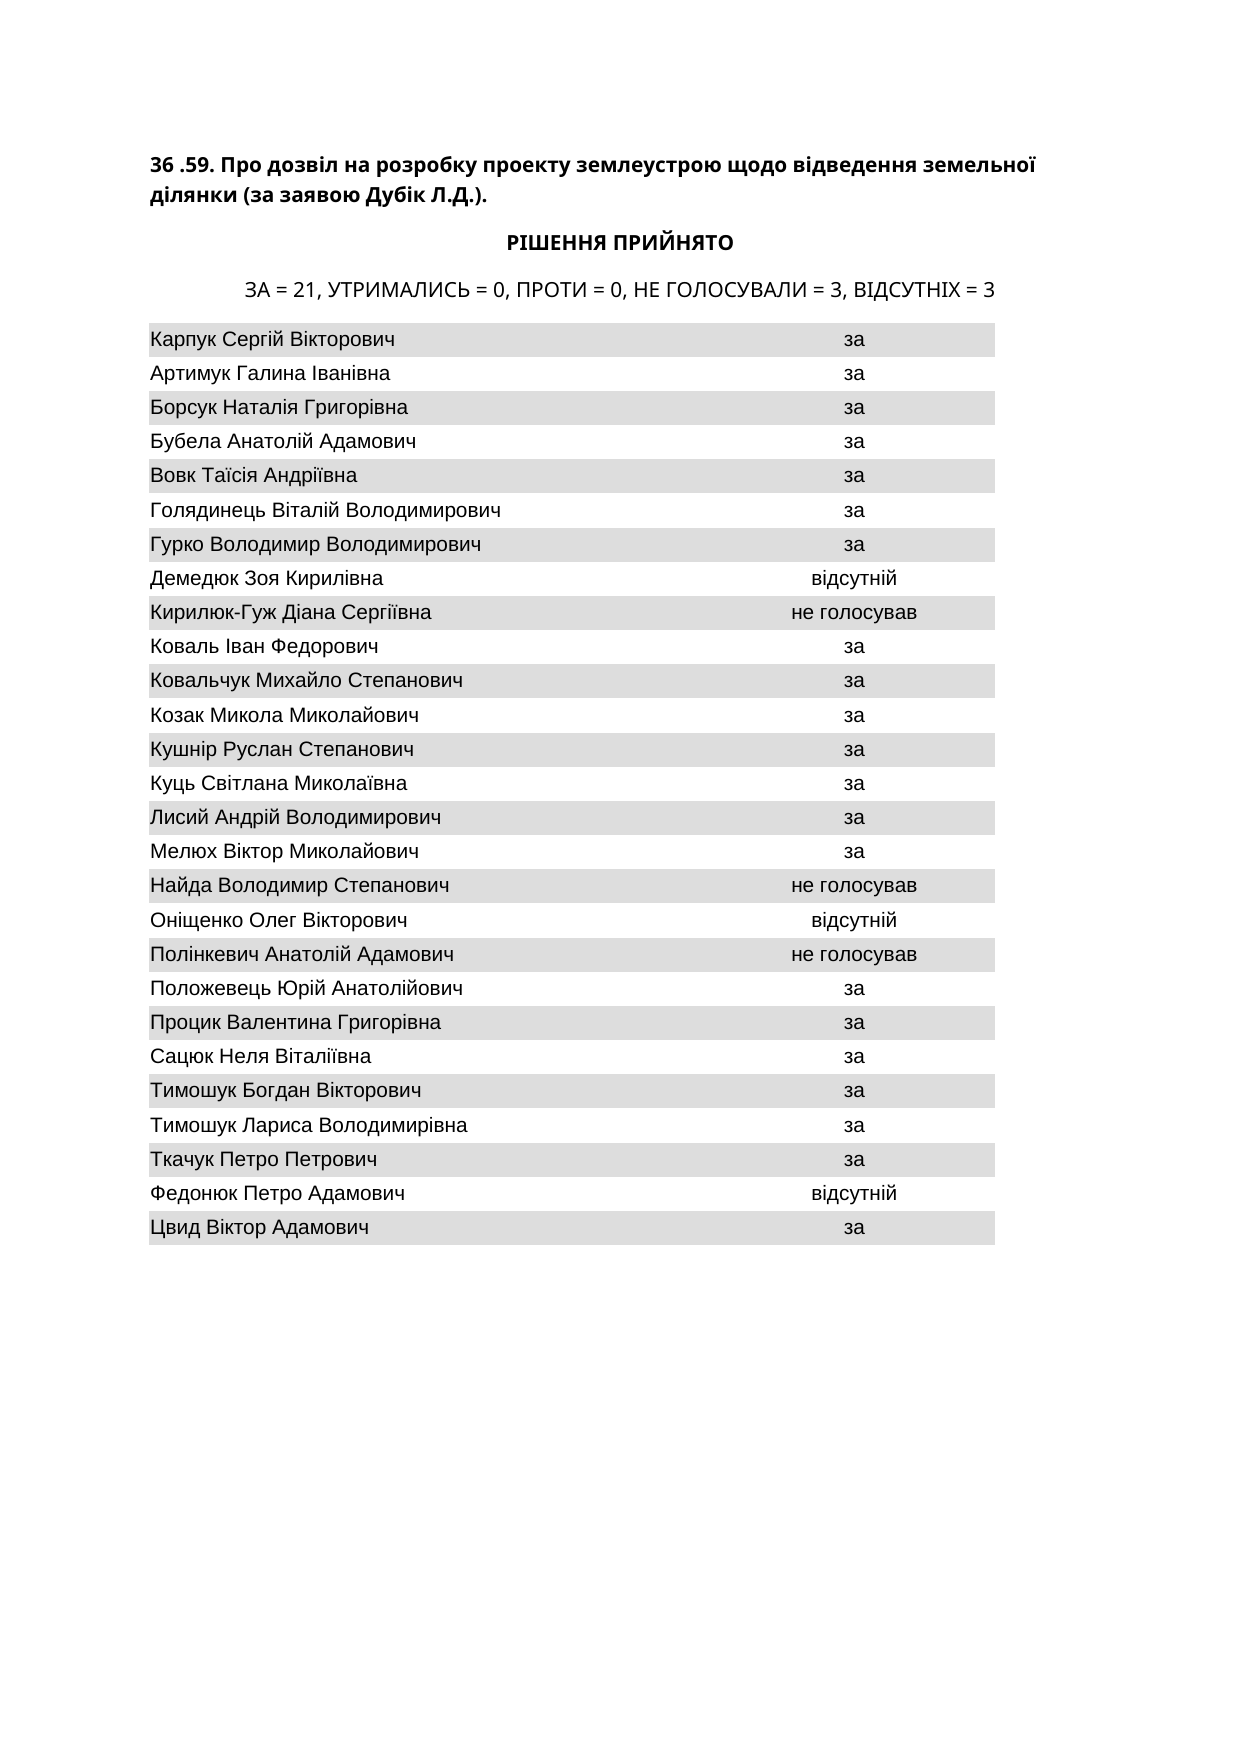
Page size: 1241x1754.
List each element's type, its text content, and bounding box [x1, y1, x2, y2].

table_cell Артимук Галина Іванівна [149, 357, 713, 391]
table_cell Коваль Іван Федорович [149, 630, 713, 664]
table_cell за [713, 528, 995, 562]
table_cell Лисий Андрій Володимирович [149, 801, 713, 835]
table_cell Положевець Юрій Анатолійович [149, 972, 713, 1006]
table_cell за [713, 1211, 995, 1245]
table_cell за [713, 664, 995, 698]
table_cell не голосував [713, 938, 995, 972]
text ЗА = 21, УТРИМАЛИСЬ = 0, ПРОТИ = 0, НЕ ГОЛОСУВАЛИ = 3, ВІДСУТНІХ = 3 [150, 275, 1090, 304]
table_cell за [713, 630, 995, 664]
table_cell не голосував [713, 596, 995, 630]
table_cell Тимошук Богдан Вікторович [149, 1074, 713, 1108]
table_cell відсутній [713, 562, 995, 596]
table_cell Мелюх Віктор Миколайович [149, 835, 713, 869]
table_cell за [713, 459, 995, 493]
table_cell за [713, 1108, 995, 1142]
table_cell за [713, 972, 995, 1006]
table_cell Куць Світлана Миколаївна [149, 767, 713, 801]
table_cell за [713, 1040, 995, 1074]
table_cell Ковальчук Михайло Степанович [149, 664, 713, 698]
table_header за [713, 323, 995, 357]
table_cell Демедюк Зоя Кирилівна [149, 562, 713, 596]
table_cell за [713, 1006, 995, 1040]
table_cell Оніщенко Олег Вікторович [149, 903, 713, 937]
table_cell за [713, 767, 995, 801]
table_cell Кушнір Руслан Степанович [149, 733, 713, 767]
table_cell Тимошук Лариса Володимирівна [149, 1108, 713, 1142]
table_header Карпук Сергій Вікторович [149, 323, 713, 357]
table_cell Цвид Віктор Адамович [149, 1211, 713, 1245]
table_cell за [713, 801, 995, 835]
table_cell Борсук Наталія Григорівна [149, 391, 713, 425]
table_cell за [713, 1143, 995, 1177]
table_cell за [713, 698, 995, 732]
table_cell Бубела Анатолій Адамович [149, 425, 713, 459]
table_cell Федонюк Петро Адамович [149, 1177, 713, 1211]
table_cell відсутній [713, 1177, 995, 1211]
table_cell за [713, 493, 995, 527]
text РІШЕННЯ ПРИЙНЯТО [150, 228, 1090, 256]
table_cell за [713, 425, 995, 459]
table_cell Козак Микола Миколайович [149, 698, 713, 732]
table_cell Процик Валентина Григорівна [149, 1006, 713, 1040]
table_cell за [713, 1074, 995, 1108]
table_cell Полінкевич Анатолій Адамович [149, 938, 713, 972]
table_cell Найда Володимир Степанович [149, 869, 713, 903]
table_cell Голядинець Віталій Володимирович [149, 493, 713, 527]
table_cell Сацюк Неля Віталіївна [149, 1040, 713, 1074]
table_cell за [713, 835, 995, 869]
table_cell Кирилюк-Гуж Діана Сергіївна [149, 596, 713, 630]
table_cell Гурко Володимир Володимирович [149, 528, 713, 562]
text 36 .59. Про дозвіл на розробку проекту землеустрою щодо відведення земельної ділянки (за заявою Дубік Л.Д.). [150, 150, 1090, 209]
table_cell за [713, 391, 995, 425]
table_cell Вовк Таїсія Андріївна [149, 459, 713, 493]
table_cell відсутній [713, 903, 995, 937]
table_cell Ткачук Петро Петрович [149, 1143, 713, 1177]
table_cell за [713, 733, 995, 767]
table_cell не голосував [713, 869, 995, 903]
table_cell за [713, 357, 995, 391]
